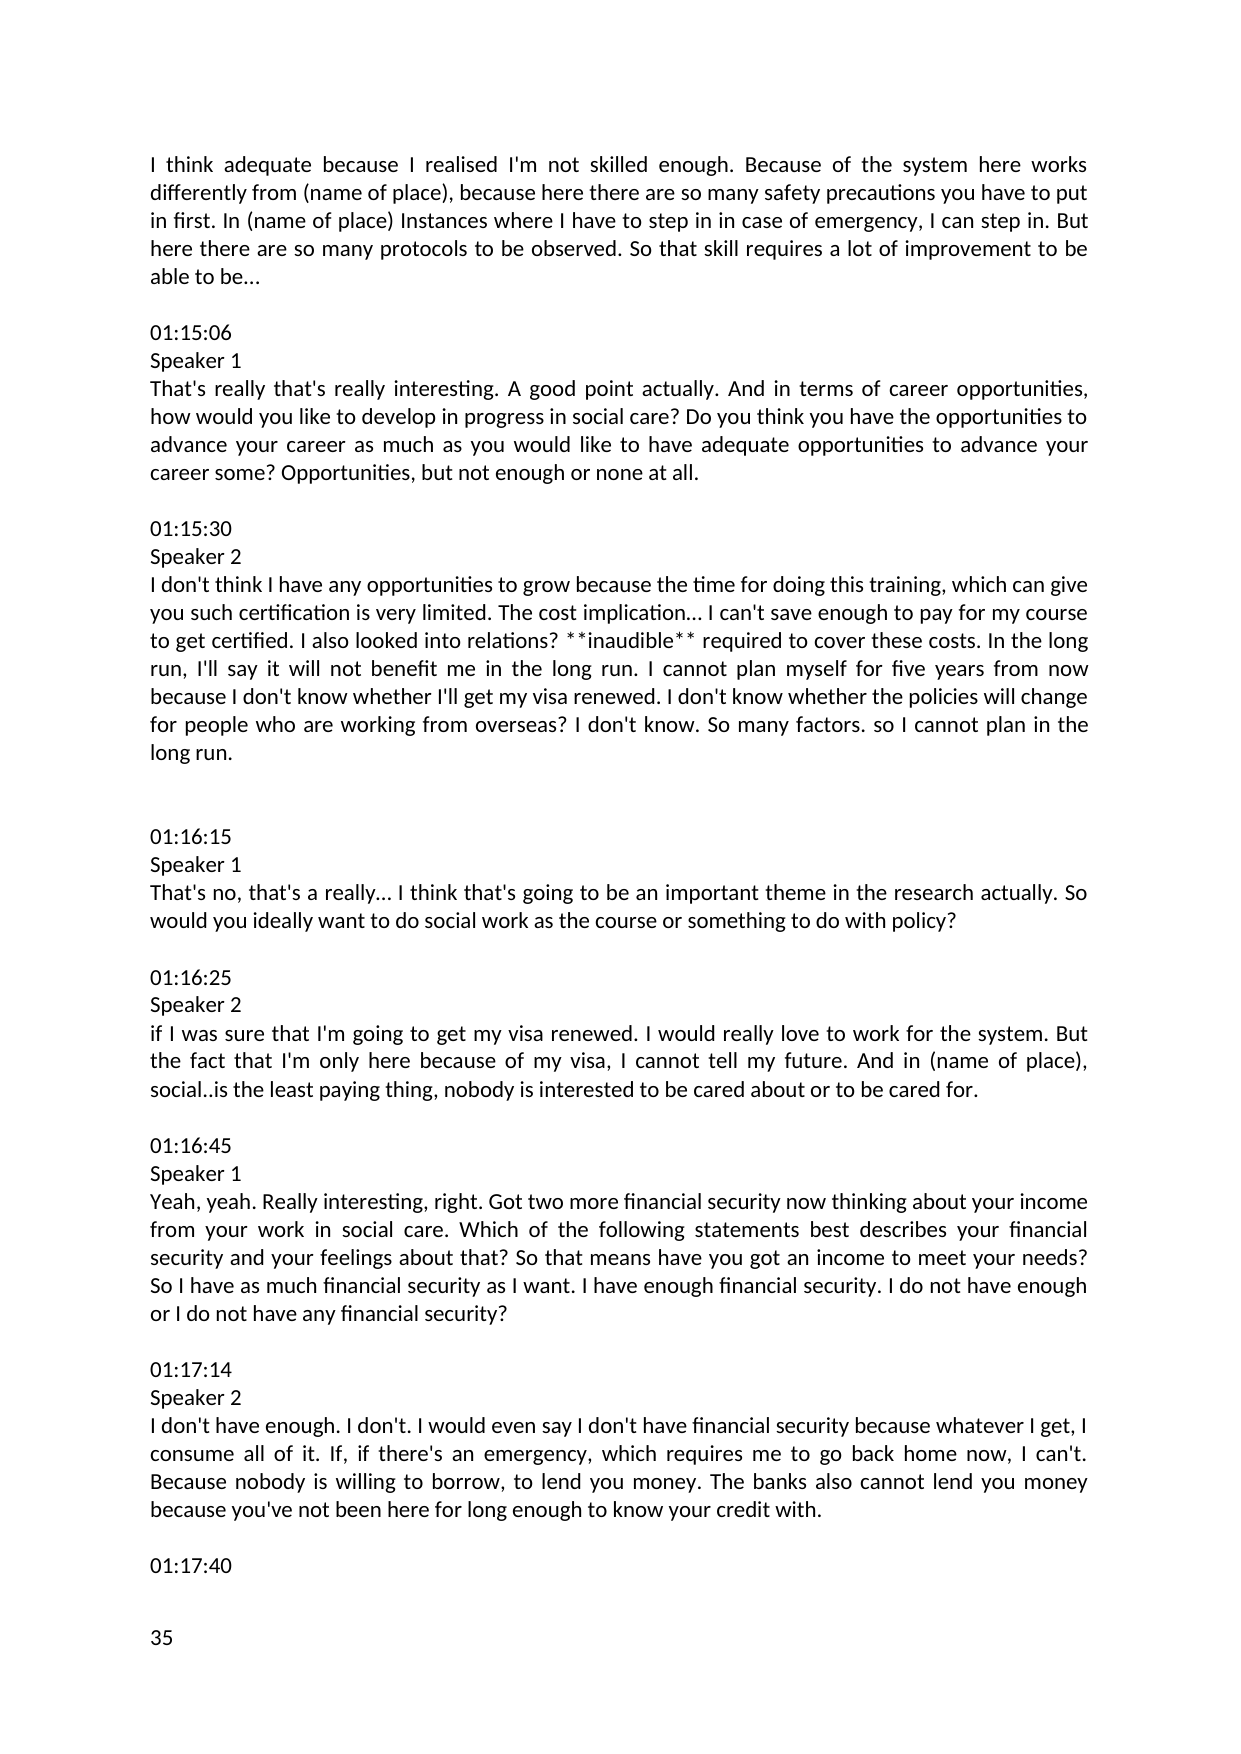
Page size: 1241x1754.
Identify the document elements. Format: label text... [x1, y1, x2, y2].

text 01:15:30 [150, 514, 1090, 542]
text Speaker 1 [150, 851, 1090, 878]
text That's really that's really interesting. A good point actually. And in terms of career opportunities, how would you like to develop in progress in social care? Do you think you have the opportunities to advance your career as much as you would like to have adequate opportunities to advance your career some? Opportunities, but not enough or none at all. [150, 374, 1090, 486]
text 01:16:45 [150, 1131, 1090, 1159]
text 01:17:14 [150, 1355, 1090, 1383]
text if I was sure that I'm going to get my visa renewed. I would really love to work for the system. But the fact that I'm only here because of my visa, I cannot tell my future. And in (name of place), social..is the least paying thing, nobody is interested to be cared about or to be cared for. [150, 1019, 1090, 1103]
text I think adequate because I realised I'm not skilled enough. Because of the system here works differently from (name of place), because here there are so many safety precautions you have to put in first. In (name of place) Instances where I have to step in in case of emergency, I can step in. But here there are so many protocols to be observed. So that skill requires a lot of improvement to be able to be... [150, 150, 1090, 290]
text That's no, that's a really… I think that's going to be an important theme in the research actually. So would you ideally want to do social work as the course or something to do with policy? [150, 878, 1090, 934]
text I don't think I have any opportunities to grow because the time for doing this training, which can give you such certification is very limited. The cost implication… I can't save enough to pay for my course to get certified. I also looked into relations? **inaudible** required to cover these costs. In the long run, I'll say it will not benefit me in the long run. I cannot plan myself for five years from now because I don't know whether I'll get my visa renewed. I don't know whether the policies will change for people who are working from overseas? I don't know. So many factors. so I cannot plan in the long run. [150, 570, 1090, 766]
text 01:16:15 [150, 822, 1090, 851]
text Speaker 2 [150, 1383, 1090, 1411]
text 01:16:25 [150, 963, 1090, 991]
text Speaker 2 [150, 542, 1090, 570]
text Speaker 1 [150, 1159, 1090, 1187]
text Yeah, yeah. Really interesting, right. Got two more financial security now thinking about your income from your work in social care. Which of the following statements best describes your financial security and your feelings about that? So that means have you got an income to meet your needs? So I have as much financial security as I want. I have enough financial security. I do not have enough or I do not have any financial security? [150, 1187, 1090, 1327]
text Speaker 2 [150, 991, 1090, 1019]
text 01:15:06 [150, 318, 1090, 346]
text 01:17:40 [150, 1551, 1090, 1579]
text I don't have enough. I don't. I would even say I don't have financial security because whatever I get, I consume all of it. If, if there's an emergency, which requires me to go back home now, I can't. Because nobody is willing to borrow, to lend you money. The banks also cannot lend you money because you've not been here for long enough to know your credit with. [150, 1411, 1090, 1523]
text Speaker 1 [150, 346, 1090, 374]
